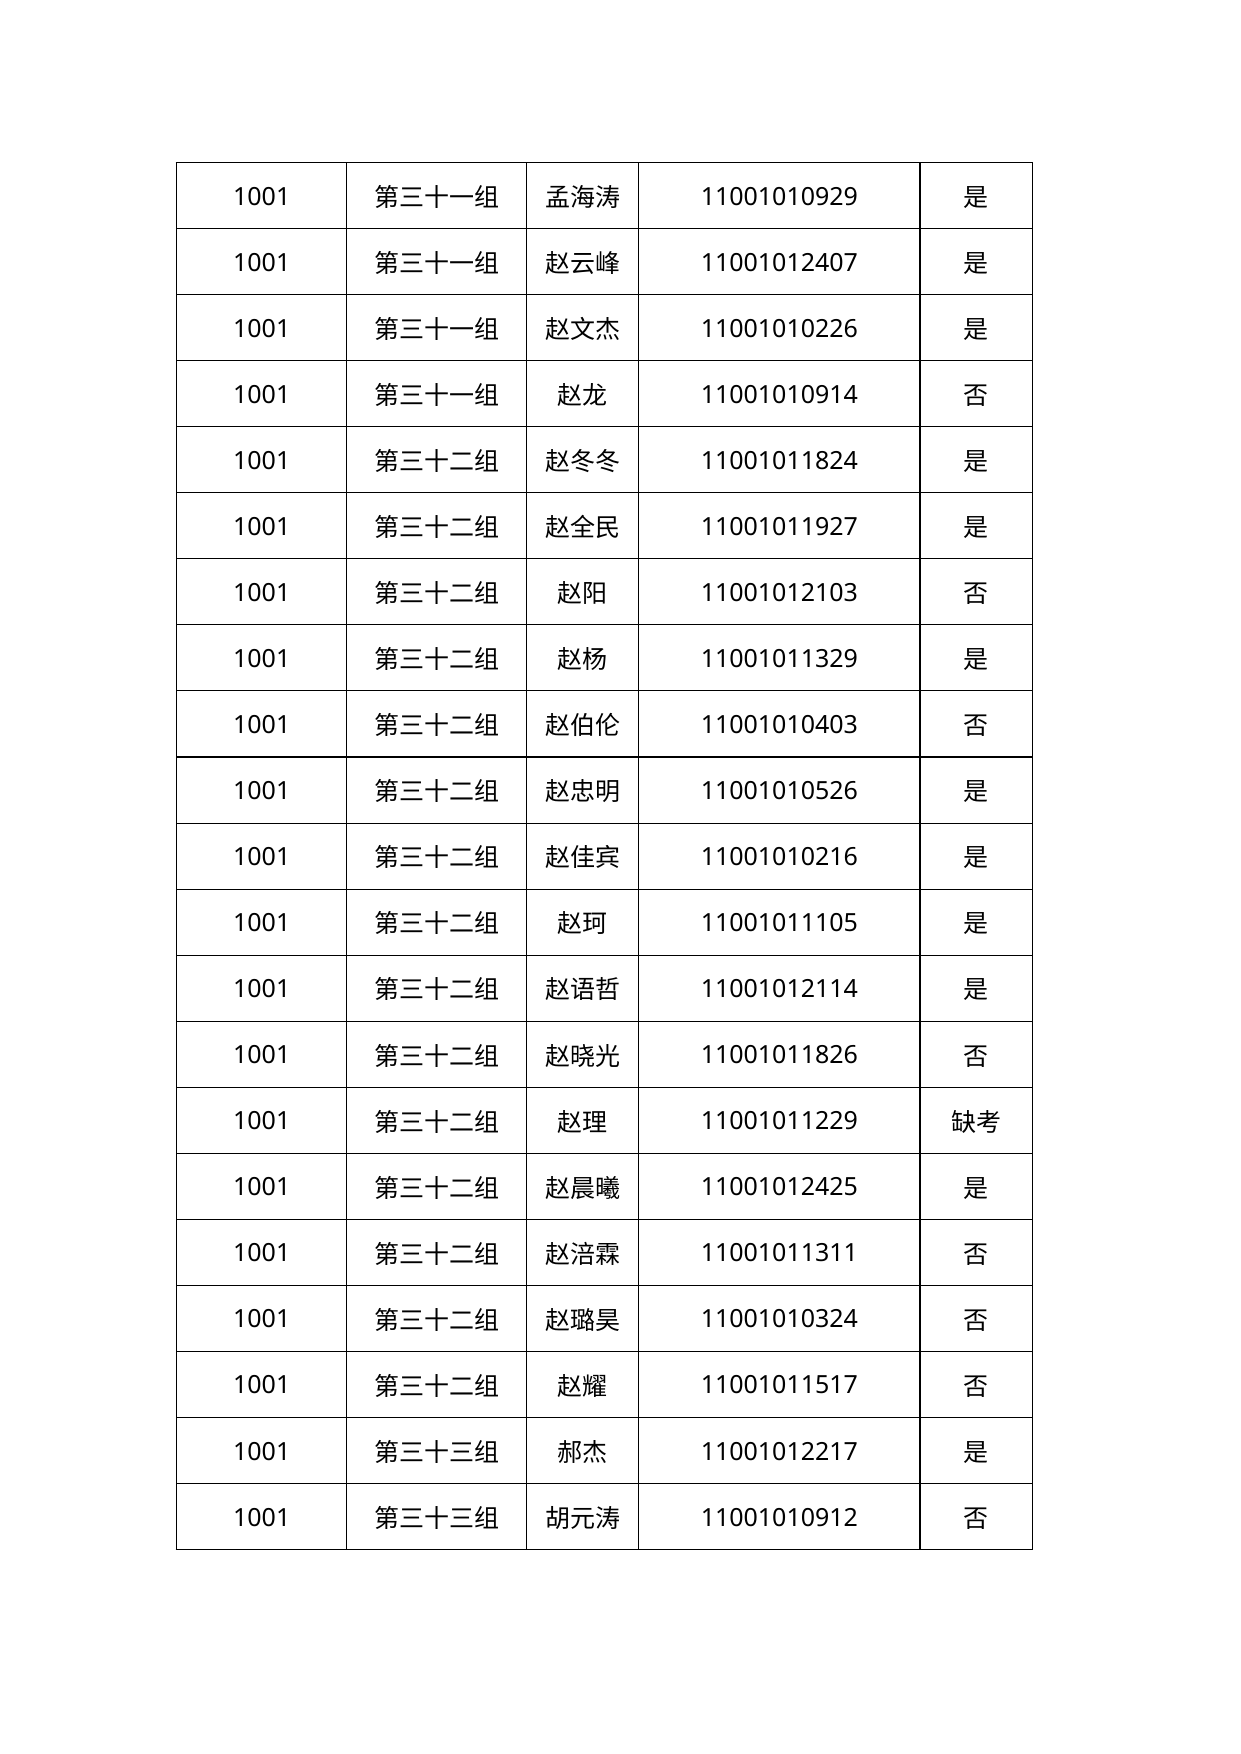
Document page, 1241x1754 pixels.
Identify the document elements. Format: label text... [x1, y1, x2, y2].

table_cell 11001011927 [639, 493, 919, 558]
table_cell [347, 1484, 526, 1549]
table_cell 赵云峰 [527, 229, 638, 294]
table_cell 11001010226 [639, 295, 919, 360]
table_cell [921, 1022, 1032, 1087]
table_cell 赵文杰 [527, 295, 638, 360]
table_cell 11001010403 [639, 691, 919, 756]
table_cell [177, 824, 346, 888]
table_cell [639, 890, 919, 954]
table_cell 1001 [177, 163, 346, 228]
table_cell 是 [921, 493, 1032, 558]
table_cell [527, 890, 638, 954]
table_cell 第三十二组 [347, 493, 526, 558]
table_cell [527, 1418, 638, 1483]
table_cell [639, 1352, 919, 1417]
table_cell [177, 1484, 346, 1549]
table_cell 第三十一组 [347, 163, 526, 228]
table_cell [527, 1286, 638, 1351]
table_cell 11001012407 [639, 229, 919, 294]
table_cell 赵伯伦 [527, 691, 638, 756]
table_cell 第三十二组 [347, 625, 526, 690]
table_cell 是 [921, 163, 1032, 228]
table_cell 否 [921, 559, 1032, 624]
table_cell 1001 [177, 559, 346, 624]
table_cell 赵阳 [527, 559, 638, 624]
table_cell 1001 [177, 493, 346, 558]
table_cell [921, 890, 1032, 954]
table_cell 1001 [177, 361, 346, 426]
table_cell 赵忠明 [527, 758, 638, 822]
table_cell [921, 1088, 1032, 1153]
table_cell 否 [921, 691, 1032, 756]
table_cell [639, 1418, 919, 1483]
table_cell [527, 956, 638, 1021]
table_cell 第三十二组 [347, 691, 526, 756]
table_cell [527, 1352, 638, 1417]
table_cell 11001011824 [639, 427, 919, 492]
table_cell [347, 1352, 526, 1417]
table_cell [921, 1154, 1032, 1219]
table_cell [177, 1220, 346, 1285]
table_cell 第三十二组 [347, 427, 526, 492]
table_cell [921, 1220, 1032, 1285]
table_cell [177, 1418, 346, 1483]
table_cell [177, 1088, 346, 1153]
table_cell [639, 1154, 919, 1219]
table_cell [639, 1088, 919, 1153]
table_cell 1001 [177, 691, 346, 756]
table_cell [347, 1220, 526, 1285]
table_cell 是 [921, 758, 1032, 822]
table_cell 赵杨 [527, 625, 638, 690]
table_cell 孟海涛 [527, 163, 638, 228]
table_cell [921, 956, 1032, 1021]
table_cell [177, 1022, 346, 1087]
table_cell 11001012103 [639, 559, 919, 624]
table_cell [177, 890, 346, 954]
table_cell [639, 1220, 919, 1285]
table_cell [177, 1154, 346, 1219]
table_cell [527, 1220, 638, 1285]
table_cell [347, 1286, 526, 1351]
table_cell 11001011329 [639, 625, 919, 690]
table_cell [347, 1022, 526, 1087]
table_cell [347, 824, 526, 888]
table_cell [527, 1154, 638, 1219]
table_cell 第三十一组 [347, 295, 526, 360]
table_cell 是 [921, 229, 1032, 294]
table_cell 赵全民 [527, 493, 638, 558]
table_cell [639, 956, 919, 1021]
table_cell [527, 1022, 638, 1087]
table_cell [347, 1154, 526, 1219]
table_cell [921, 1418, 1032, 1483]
table_cell 是 [921, 625, 1032, 690]
table_cell 赵冬冬 [527, 427, 638, 492]
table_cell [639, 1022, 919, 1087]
table_cell 1001 [177, 427, 346, 492]
table_cell 1001 [177, 625, 346, 690]
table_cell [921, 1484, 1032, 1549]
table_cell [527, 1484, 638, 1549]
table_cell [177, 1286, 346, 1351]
table_cell 第三十二组 [347, 559, 526, 624]
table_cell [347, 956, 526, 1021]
table_cell 1001 [177, 295, 346, 360]
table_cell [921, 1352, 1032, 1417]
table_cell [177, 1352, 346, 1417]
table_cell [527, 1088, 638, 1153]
table_cell 11001010526 [639, 758, 919, 822]
table_cell 是 [921, 427, 1032, 492]
table_cell 否 [921, 361, 1032, 426]
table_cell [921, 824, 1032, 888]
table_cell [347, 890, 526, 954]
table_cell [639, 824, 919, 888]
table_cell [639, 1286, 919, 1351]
table_cell 赵龙 [527, 361, 638, 426]
table_cell 是 [921, 295, 1032, 360]
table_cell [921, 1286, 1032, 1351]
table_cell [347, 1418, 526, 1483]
table_cell 1001 [177, 229, 346, 294]
table_cell 11001010929 [639, 163, 919, 228]
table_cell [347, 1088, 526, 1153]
table_cell 1001 [177, 758, 346, 822]
table_cell 第三十二组 [347, 758, 526, 822]
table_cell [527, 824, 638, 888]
table_cell 11001010914 [639, 361, 919, 426]
table_cell 第三十一组 [347, 361, 526, 426]
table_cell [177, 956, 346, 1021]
table_cell 第三十一组 [347, 229, 526, 294]
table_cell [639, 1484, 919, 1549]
